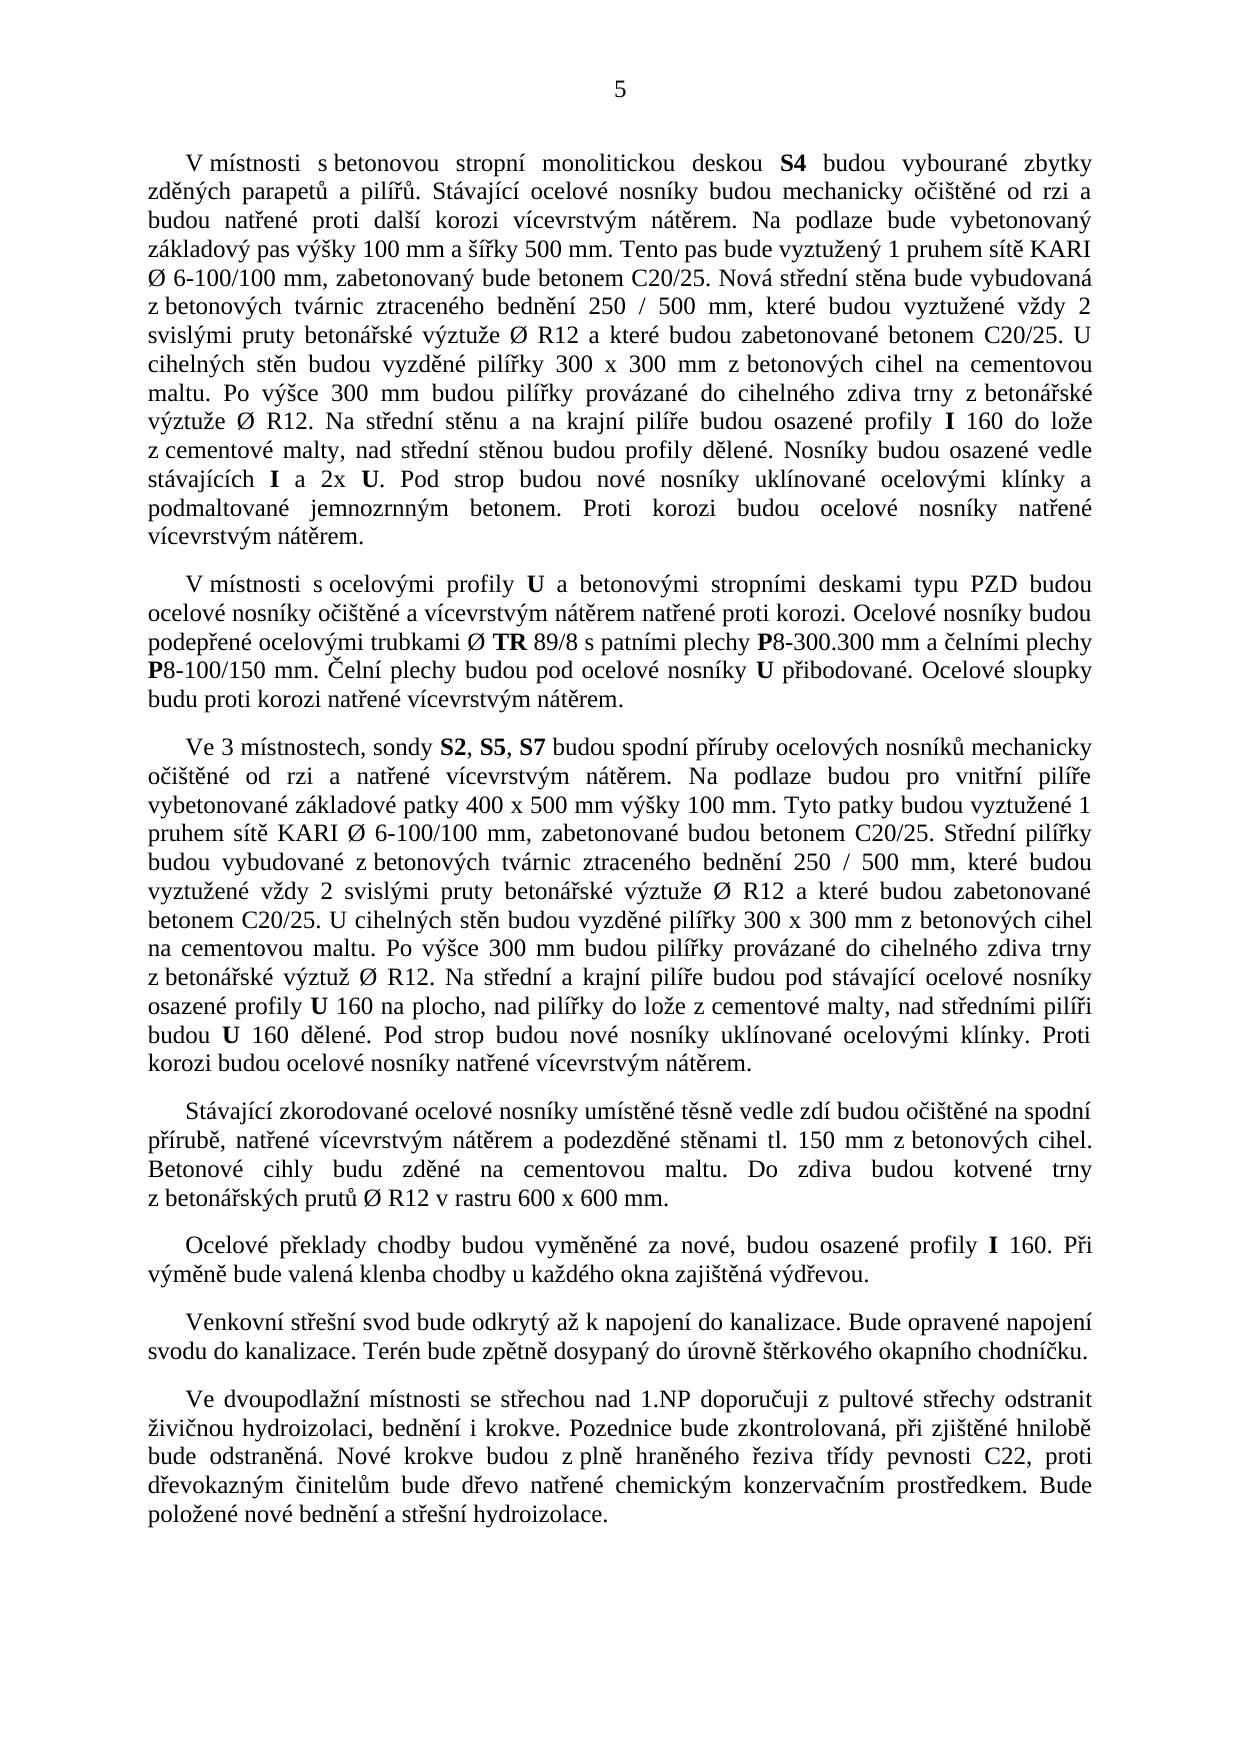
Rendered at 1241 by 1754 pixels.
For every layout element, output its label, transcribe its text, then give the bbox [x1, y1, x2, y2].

text Ve dvoupodlažní místnosti se střechou nad 1.NP doporučuji z pultové střechy odstranit živičnou hydroizolaci, bednění i krokve. Pozednice bude zkontrolovaná, při zjištěné hnilobě bude odstraněná. Nové krokve budou z plně hraněného řeziva třídy pevnosti C22, proti dřevokazným činitelům bude dřevo natřené chemickým konzervačním prostředkem. Bude položené nové bednění a střešní hydroizolace. [148, 1384, 1093, 1528]
text Venkovní střešní svod bude odkrytý až k napojení do kanalizace. Bude opravené napojení svodu do kanalizace. Terén bude zpětně dosypaný do úrovně štěrkového okapního chodníčku. [148, 1307, 1093, 1365]
text V místnosti s ocelovými profily U a betonovými stropními deskami typu PZD budou ocelové nosníky očištěné a vícevrstvým nátěrem natřené proti korozi. Ocelové nosníky budou podepřené ocelovými trubkami Ø TR 89/8 s patními plechy P8-300.300 mm a čelními plechy P8-100/150 mm. Čelní plechy budou pod ocelové nosníky U přibodované. Ocelové sloupky budu proti korozi natřené vícevrstvým nátěrem. [148, 569, 1093, 713]
text Ocelové překlady chodby budou vyměněné za nové, budou osazené profily I 160. Při výměně bude valená klenba chodby u každého okna zajištěná výdřevou. [148, 1231, 1093, 1288]
text V místnosti s betonovou stropní monolitickou deskou S4 budou vybourané zbytky zděných parapetů a pilířů. Stávající ocelové nosníky budou mechanicky očištěné od rzi a budou natřené proti další korozi vícevrstvým nátěrem. Na podlaze bude vybetonovaný základový pas výšky 100 mm a šířky 500 mm. Tento pas bude vyztužený 1 pruhem sítě KARI Ø 6-100/100 mm, zabetonovaný bude betonem C20/25. Nová střední stěna bude vybudovaná z betonových tvárnic ztraceného bednění 250 / 500 mm, které budou vyztužené vždy 2 svislými pruty betonářské výztuže Ø R12 a které budou zabetonované betonem C20/25. U cihelných stěn budou vyzděné pilířky 300 x 300 mm z betonových cihel na cementovou maltu. Po výšce 300 mm budou pilířky provázané do cihelného zdiva trny z betonářské výztuže Ø R12. Na střední stěnu a na krajní pilíře budou osazené profily I 160 do lože z cementové malty, nad střední stěnou budou profily dělené. Nosníky budou osazené vedle stávajících I a 2x U. Pod strop budou nové nosníky uklínované ocelovými klínky a podmaltované jemnozrnným betonem. Proti korozi budou ocelové nosníky natřené vícevrstvým nátěrem. [148, 148, 1093, 550]
text Stávající zkorodované ocelové nosníky umístěné těsně vedle zdí budou očištěné na spodní přírubě, natřené vícevrstvým nátěrem a podezděné stěnami tl. 150 mm z betonových cihel. Betonové cihly budu zděné na cementovou maltu. Do zdiva budou kotvené trny z betonářských prutů Ø R12 v rastru 600 x 600 mm. [148, 1096, 1093, 1211]
text Ve 3 místnostech, sondy S2, S5, S7 budou spodní příruby ocelových nosníků mechanicky očištěné od rzi a natřené vícevrstvým nátěrem. Na podlaze budou pro vnitřní pilíře vybetonované základové patky 400 x 500 mm výšky 100 mm. Tyto patky budou vyztužené 1 pruhem sítě KARI Ø 6-100/100 mm, zabetonované budou betonem C20/25. Střední pilířky budou vybudované z betonových tvárnic ztraceného bednění 250 / 500 mm, které budou vyztužené vždy 2 svislými pruty betonářské výztuže Ø R12 a které budou zabetonované betonem C20/25. U cihelných stěn budou vyzděné pilířky 300 x 300 mm z betonových cihel na cementovou maltu. Po výšce 300 mm budou pilířky provázané do cihelného zdiva trny z betonářské výztuž Ø R12. Na střední a krajní pilíře budou pod stávající ocelové nosníky osazené profily U 160 na plocho, nad pilířky do lože z cementové malty, nad středními pilíři budou U 160 dělené. Pod strop budou nové nosníky uklínované ocelovými klínky. Proti korozi budou ocelové nosníky natřené vícevrstvým nátěrem. [148, 732, 1093, 1077]
